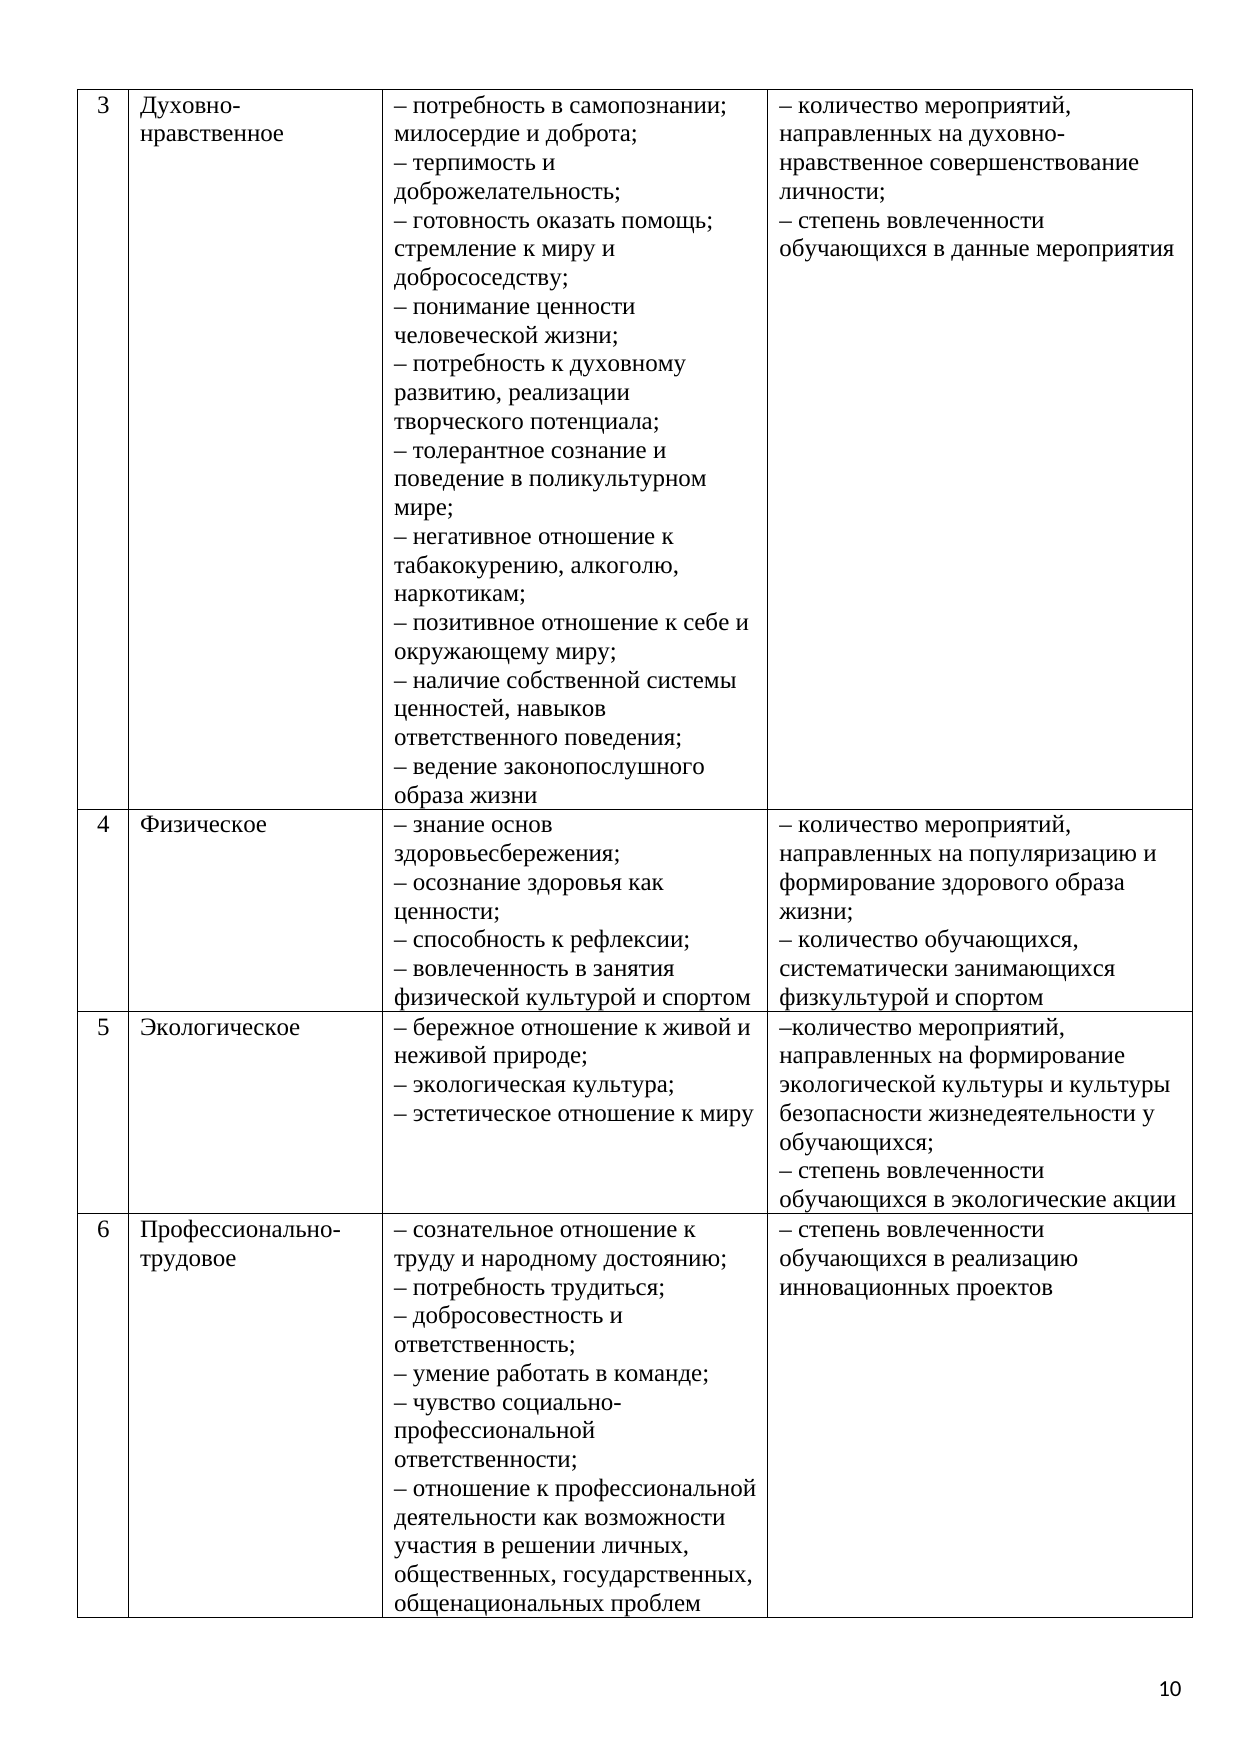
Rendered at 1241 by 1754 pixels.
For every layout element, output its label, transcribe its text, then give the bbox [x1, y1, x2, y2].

table_cell Экологическое [129, 1012, 382, 1213]
table_cell – потребность в самопознании; милосердие и доброта; – терпимость и доброжелательность; – готовность оказать помощь; стремление к миру и добрососедству; – понимание ценности человеческой жизни; – потребность к духовному развитию, реализации творческого потенциала; – толерантное сознание и поведение в поликультурном мире; – негативное отношение к табакокурению, алкоголю, наркотикам; – позитивное отношение к себе и окружающему миру; – наличие собственной системы ценностей, навыков ответственного поведения; – ведение законопослушного образа жизни [383, 90, 767, 808]
table_cell Профессионально-трудовое [129, 1214, 382, 1617]
table_cell 3 [78, 90, 128, 808]
table_cell – количество мероприятий, направленных на духовно-нравственное совершенствование личности; – степень вовлеченности обучающихся в данные мероприятия [768, 90, 1192, 808]
table_cell Духовно-нравственное [129, 90, 382, 808]
table_cell – знание основ здоровьесбережения; – осознание здоровья как ценности; – способность к рефлексии; – вовлеченность в занятия физической культурой и спортом [383, 810, 767, 1011]
table_cell Физическое [129, 810, 382, 1011]
table_cell 5 [78, 1012, 128, 1213]
table_cell 4 [78, 810, 128, 1011]
table_cell – бережное отношение к живой и неживой природе; – экологическая культура; – эстетическое отношение к миру [383, 1012, 767, 1213]
table_cell – степень вовлеченности обучающихся в реализацию инновационных проектов [768, 1214, 1192, 1617]
table_cell –количество мероприятий, направленных на формирование экологической культуры и культуры безопасности жизнедеятельности у обучающихся; – степень вовлеченности обучающихся в экологические акции [768, 1012, 1192, 1213]
table_cell – сознательное отношение к труду и народному достоянию; – потребность трудиться; – добросовестность и ответственность; – умение работать в команде; – чувство социально-профессиональной ответственности; – отношение к профессиональной деятельности как возможности участия в решении личных, общественных, государственных, общенациональных проблем [383, 1214, 767, 1617]
table_cell – количество мероприятий, направленных на популяризацию и формирование здорового образа жизни; – количество обучающихся, систематически занимающихся физкультурой и спортом [768, 810, 1192, 1011]
table_cell 6 [78, 1214, 128, 1617]
